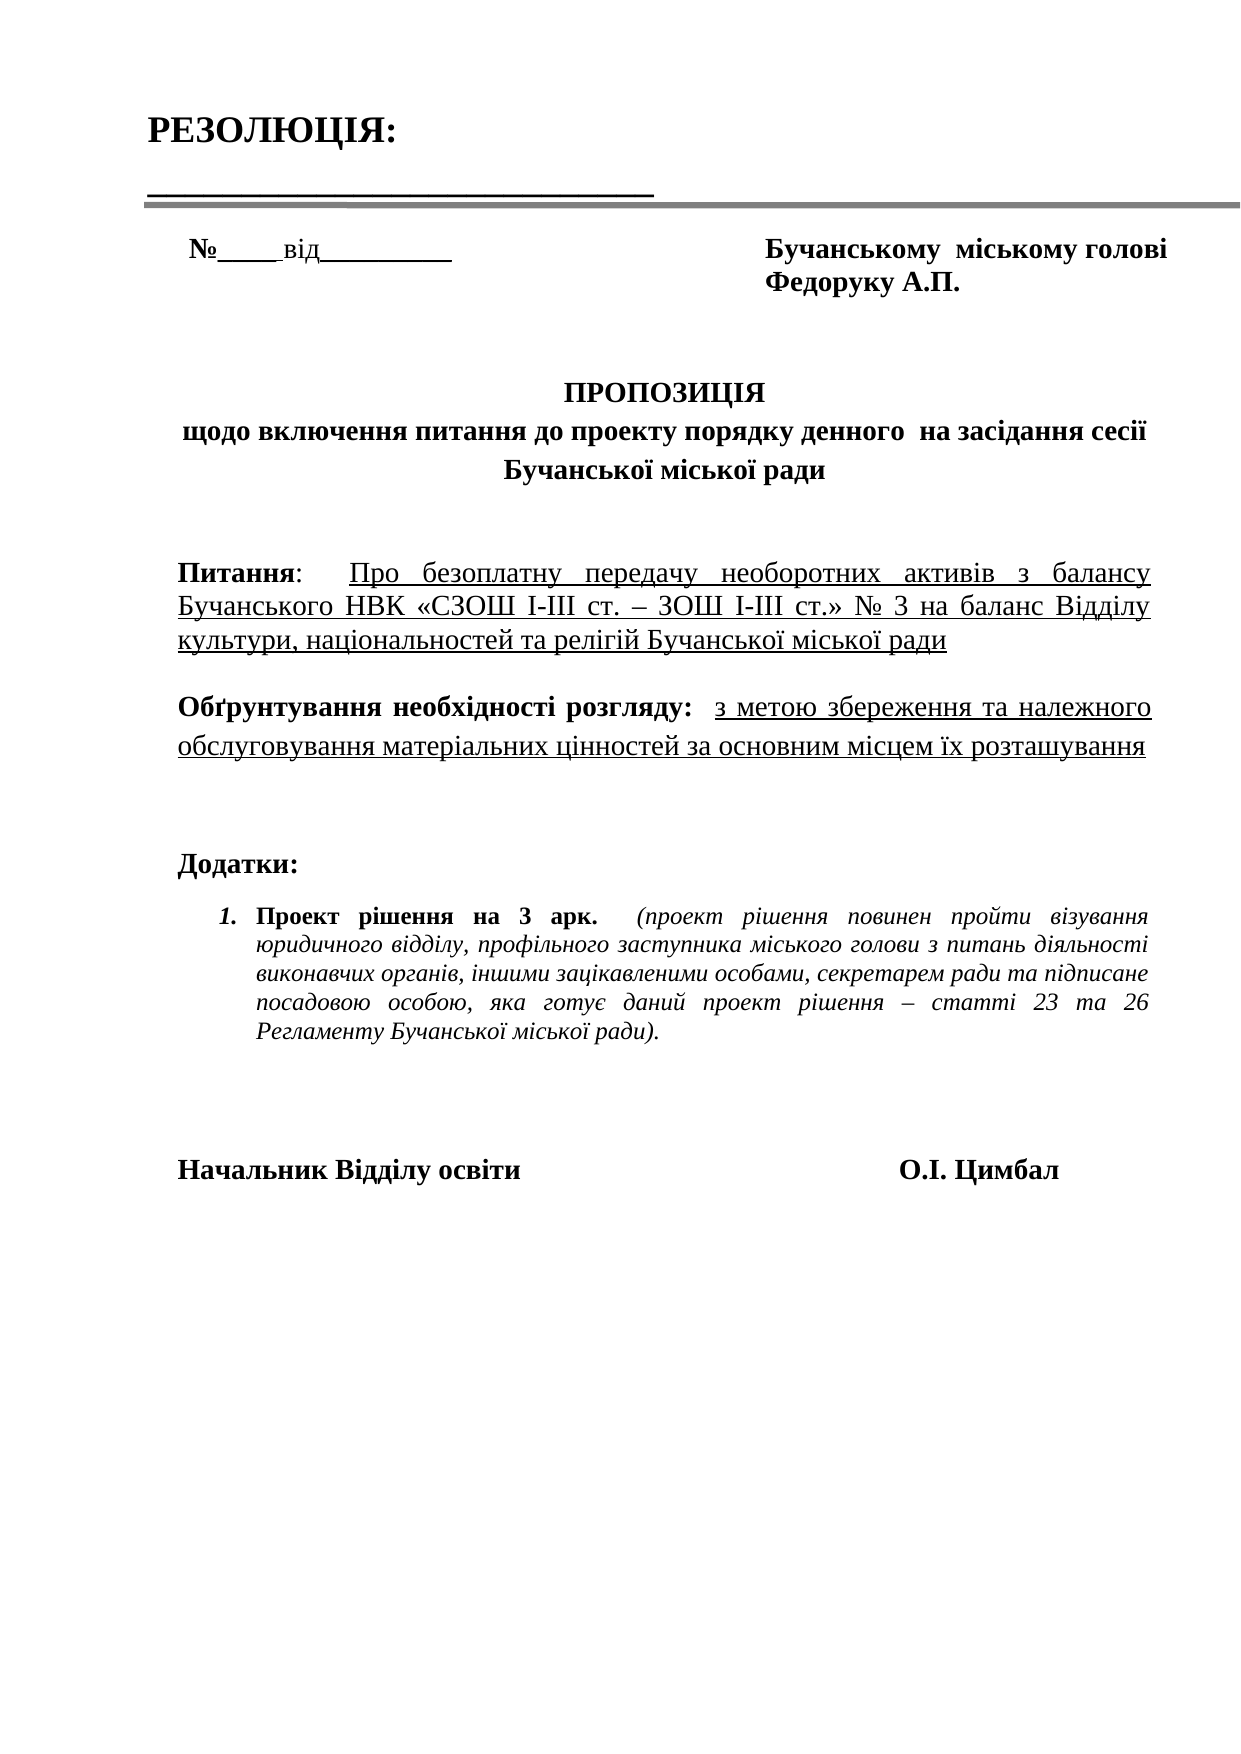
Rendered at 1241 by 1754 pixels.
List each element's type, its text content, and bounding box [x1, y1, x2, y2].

text щодо включення питання до проекту порядку денного на засідання сесії Бучанської міської ради [177, 413, 1152, 486]
table_header №____ від_________ [177, 231, 749, 298]
table_header нському міському голові Федоруку А.П. [750, 231, 1207, 298]
text ПРОПОЗИЦІЯ [177, 375, 1152, 408]
text Питання: Про безоплатну передачу необоротних активів з балансу Бучанського НВК «СЗОШ І-ІІІ ст. – ЗОШ І-ІІІ ст.» № 3 на баланс Відділу культури, національностей та релігій Бучанської міської ради [177, 555, 1152, 656]
list Проект рішення на 3 арк. (проект рішення повинен пройти візування юридичного відділу, профільного заступника міського голови з питань діяльності виконавчих органів, іншими зацікавленими особами, секретарем ради та підписане посадовою особою, яка готує даний проект рішення – статті 23 та 26 Регламенту Бучанської міської ради). [218, 901, 1152, 1044]
text Обґрунтування необхідності розгляду: з метою збереження та належного обслуговування матеріальних цінностей за основним місцем їх розташування [177, 689, 1152, 761]
text Начальник Відділу освіти О.І. Цимбал [177, 1152, 1152, 1186]
text Додатки: [177, 846, 1134, 880]
